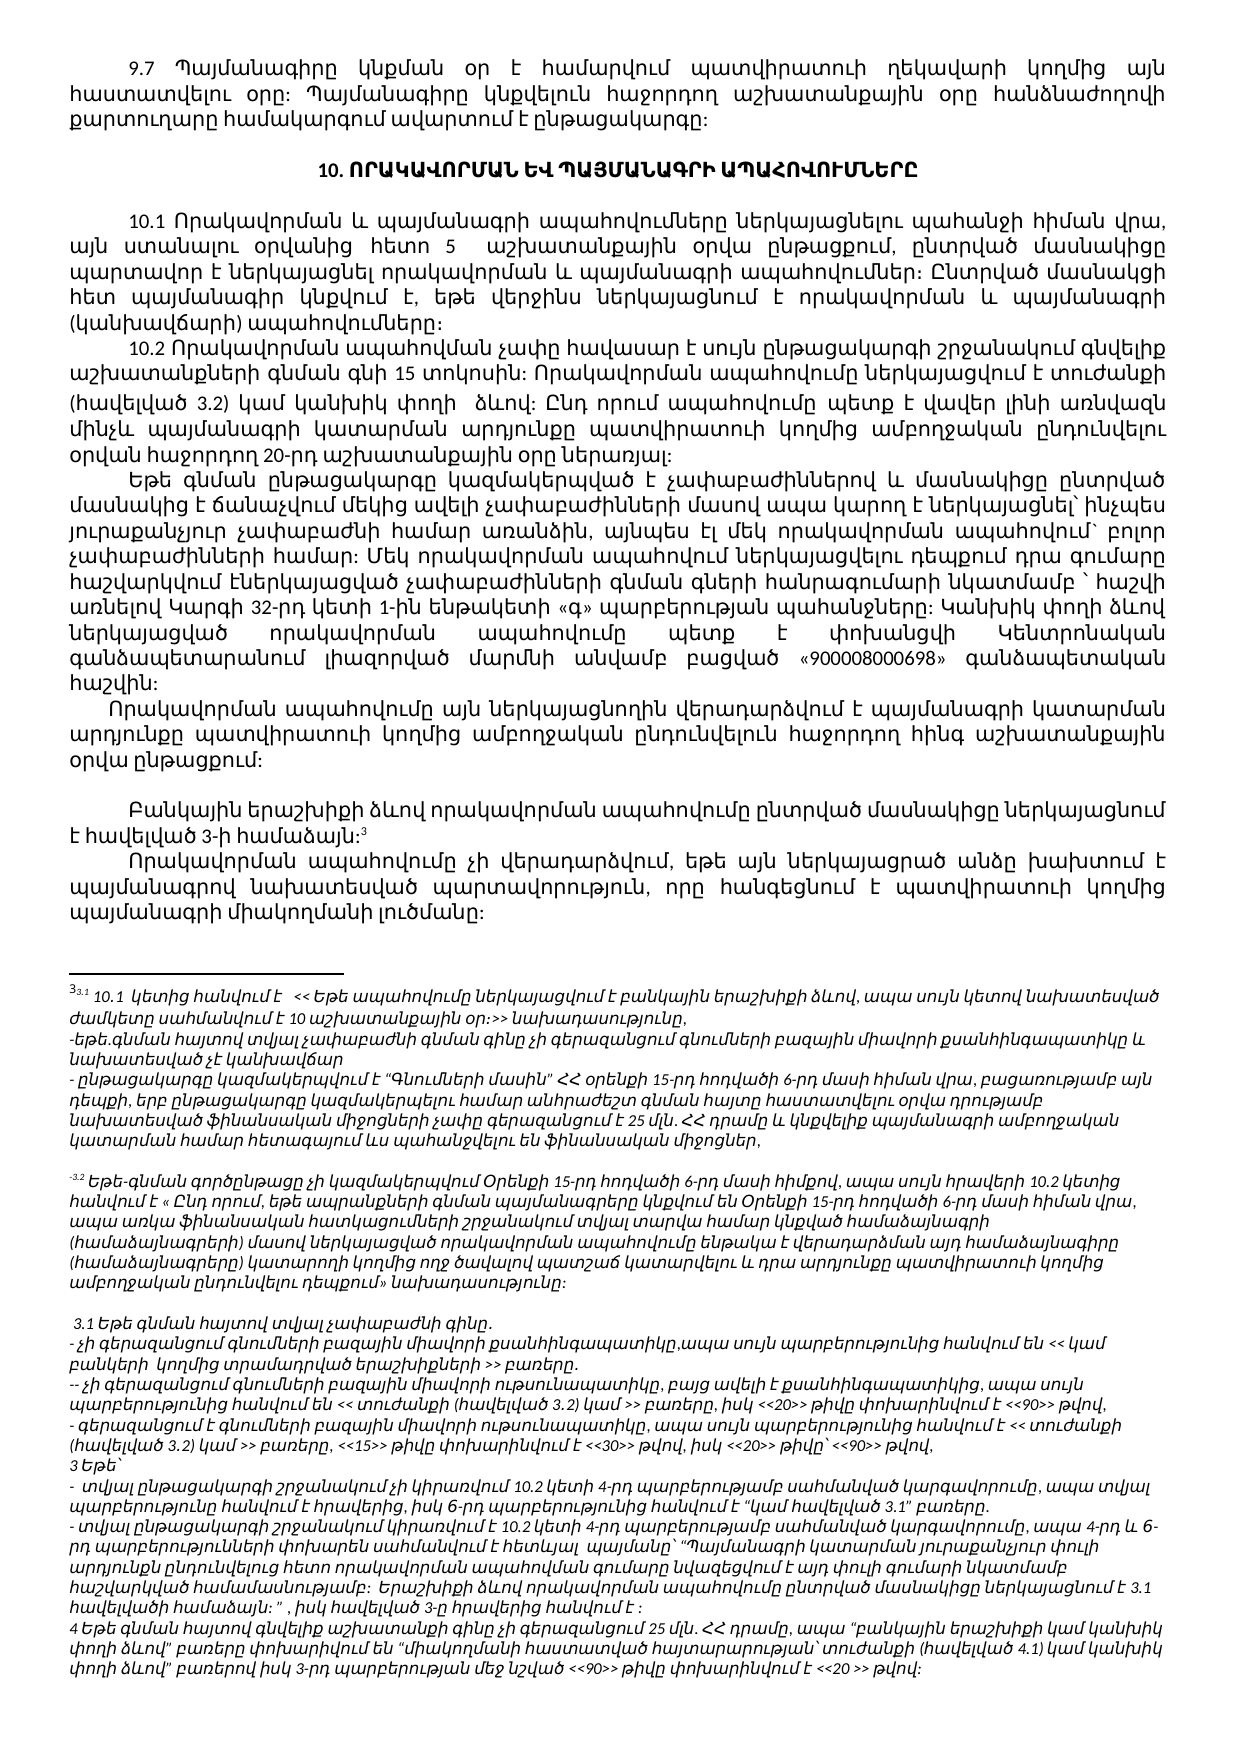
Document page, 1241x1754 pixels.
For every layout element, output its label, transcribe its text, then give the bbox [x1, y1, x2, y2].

text Որակավորման ապահովումը այն ներկայացնողին վերադարձվում է պայմանագրի կատարման արդյունքը պատվիրատուի կողմից ամբողջական ընդունվելուն հաջորդող հինգ աշխատանքային օրվա ընթացքում: [69, 696, 1167, 772]
text 10.1 Որակավորման և պայմանագրի ապահովումները ներկայացնելու պահանջի հիման վրա, այն ստանալու օրվանից հետո 5 աշխատանքային օրվա ընթացքում, ընտրված մասնակիցը պարտավոր է ներկայացնել որակավորման և պայմանագրի ապահովումներ։ Ընտրված մասնակցի հետ պայմանագիր կնքվում է, եթե վերջինս ներկայացնում է որակավորման և պայմանագրի (կանխավճարի) ապահովումները։ [69, 208, 1167, 335]
text Որակավորման ապահովումը չի վերադարձվում, եթե այն ներկայացրած անձը խախտում է պայմանագրով նախատեսված պարտավորություն, որը հանգեցնում է պատվիրատուի կողմից պայմանագրի միակողմանի լուծմանը: [69, 848, 1167, 925]
text 10.2 Որակավորման ապահովման չափը հավասար է սույն ընթացակարգի շրջանակում գնվելիք աշխատանքների գնման գնի 15 տոկոսին: Որակավորման ապահովումը ներկայացվում է տուժանքի (հավելված 3.2) կամ կանխիկ փողի ձևով: Ընդ որում ապահովումը պետք է վավեր լինի առնվազն մինչև պայմանագրի կատարման արդյունքը պատվիրատուի կողմից ամբողջական ընդունվելու օրվան հաջորդող 20-րդ աշխատանքային օրը ներառյալ: [69, 335, 1167, 467]
text 9.7 Պայմանագիրը կնքման օր է համարվում պատվիրատուի ղեկավարի կողմից այն հաստատվելու օրը: Պայմանագիրը կնքվելուն հաջորդող աշխատանքային օրը հանձնաժողովի քարտուղարը համակարգում ավարտում է ընթացակարգը: [69, 56, 1167, 132]
text Բանկային երաշխիքի ձևով որակավորման ապահովումը ընտրված մասնակիցը ներկայացնում է հավելված 3-ի համաձայն: [69, 798, 1167, 848]
text 10. ՈՐԱԿԱՎՈՐՄԱՆ ԵՎ ՊԱՅՄԱՆԱԳՐԻ ԱՊԱՀՈՎՈՒՄՆԵՐԸ [69, 157, 1167, 183]
text Եթե գնման ընթացակարգը կազմակերպված է չափաբաժիններով և մասնակիցը ընտրված մասնակից է ճանաչվում մեկից ավելի չափաբաժինների մասով ապա կարող է ներկայացնել՝ ինչպես յուրաքանչյուր չափաբաժնի համար առանձին, այնպես էլ մեկ որակավորման ապահովում` բոլոր չափաբաժինների համար: Մեկ որակավորման ապահովում ներկայացվելու դեպքում դրա գումարը հաշվարկվում էներկայացված չափաբաժինների գնման գների հանրագումարի նկատմամբ ՝ հաշվի առնելով Կարգի 32-րդ կետի 1-ին ենթակետի «գ» պարբերության պահանջները: Կանխիկ փողի ձևով ներկայացված որակավորման ապահովումը պետք է փոխանցվի Կենտրոնական գանձապետարանում լիազորված մարմնի անվամբ բացված «900008000698» գանձապետական հաշվին: [69, 467, 1167, 696]
